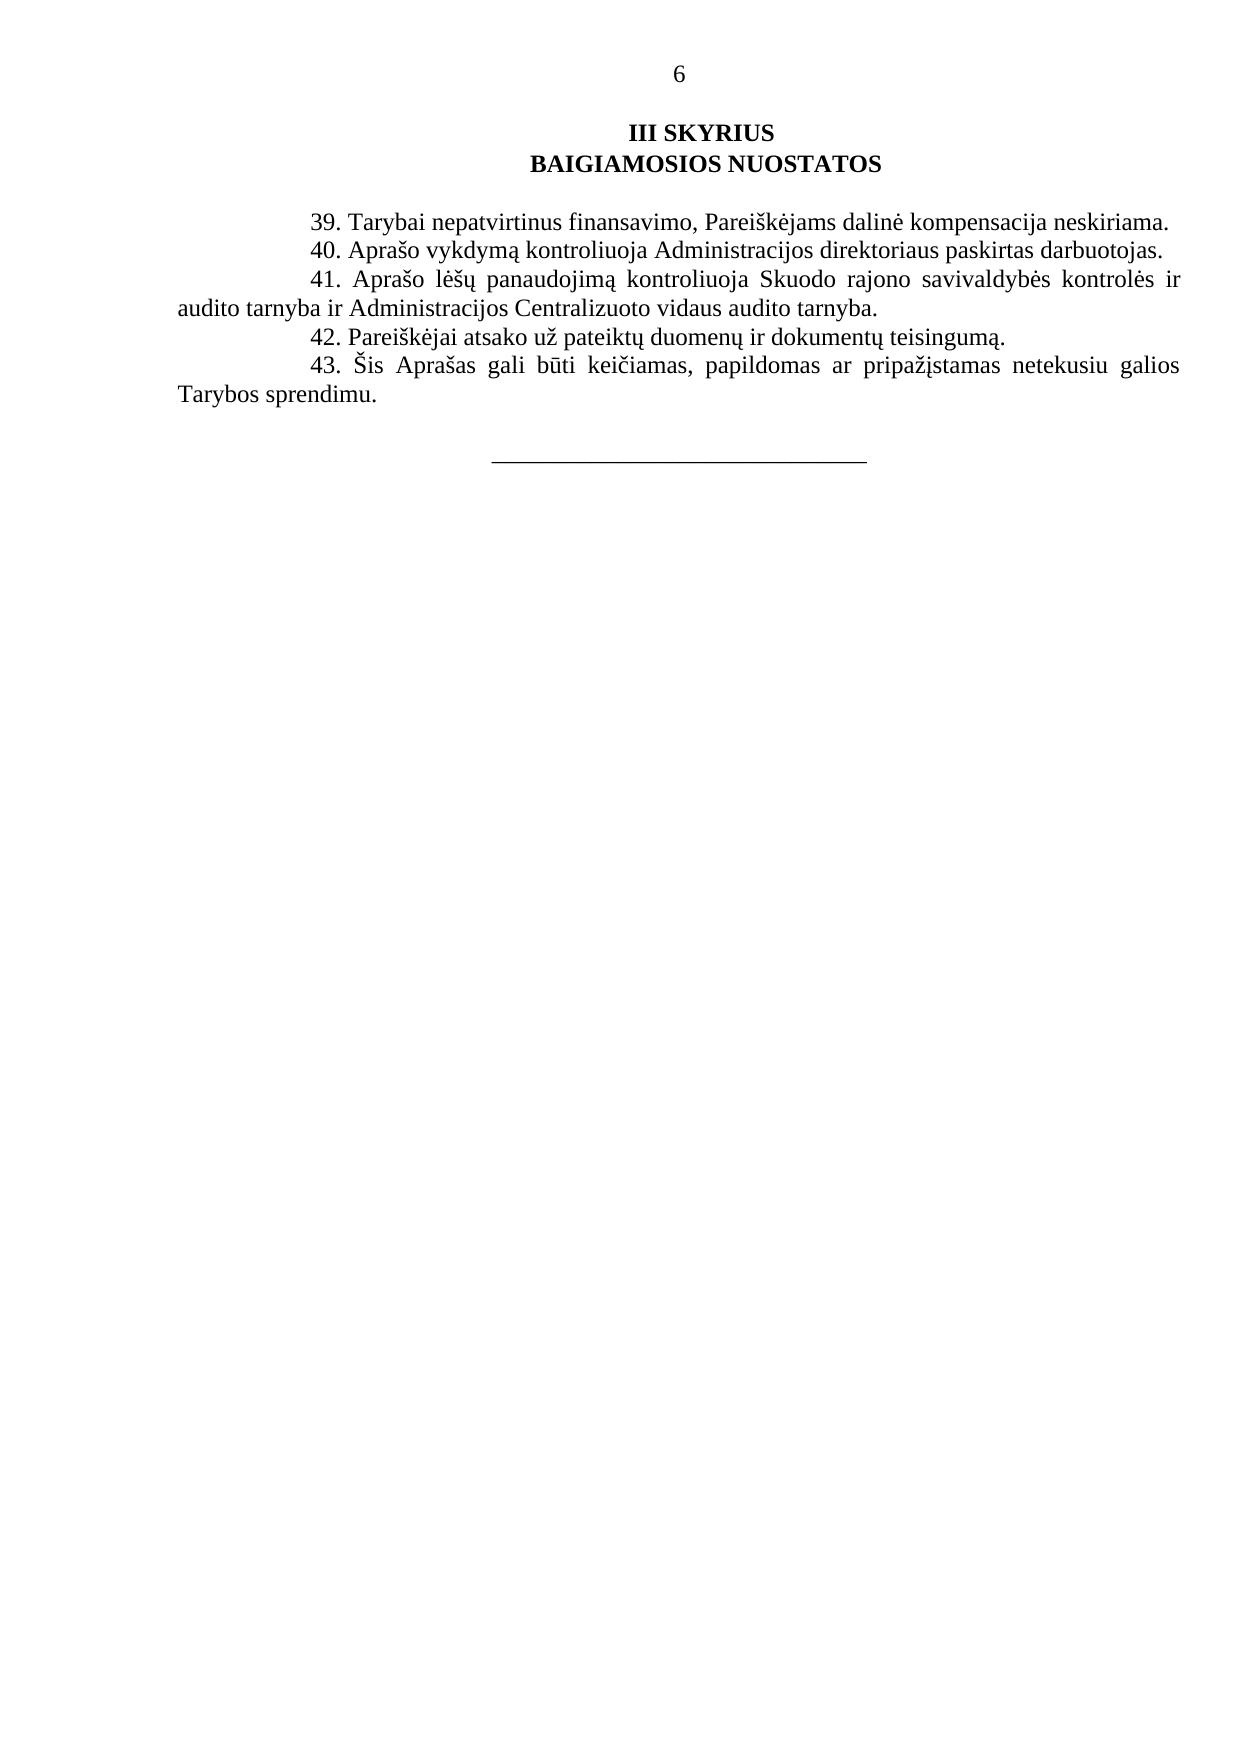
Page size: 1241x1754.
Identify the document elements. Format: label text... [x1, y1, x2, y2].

text BAIGIAMOSIOS NUOSTATOS [177, 149, 1235, 178]
text 39. Tarybai nepatvirtinus finansavimo, Pareiškėjams dalinė kompensacija neskiriama. [177, 207, 1181, 235]
text III SKYRIUS [177, 118, 1181, 147]
text 42. Pareiškėjai atsako už pateiktų duomenų ir dokumentų teisingumą. [177, 322, 1181, 350]
text 40. Aprašo vykdymą kontroliuoja Administracijos direktoriaus paskirtas darbuotojas. [177, 235, 1181, 264]
text 41. Aprašo lėšų panaudojimą kontroliuoja Skuodo rajono savivaldybės kontrolės ir audito tarnyba ir Administracijos Centralizuoto vidaus audito tarnyba. [177, 264, 1181, 322]
text ______________________________ [177, 437, 1181, 465]
text 43. Šis Aprašas gali būti keičiamas, papildomas ar pripažįstamas netekusiu galios Tarybos sprendimu. [177, 350, 1181, 408]
